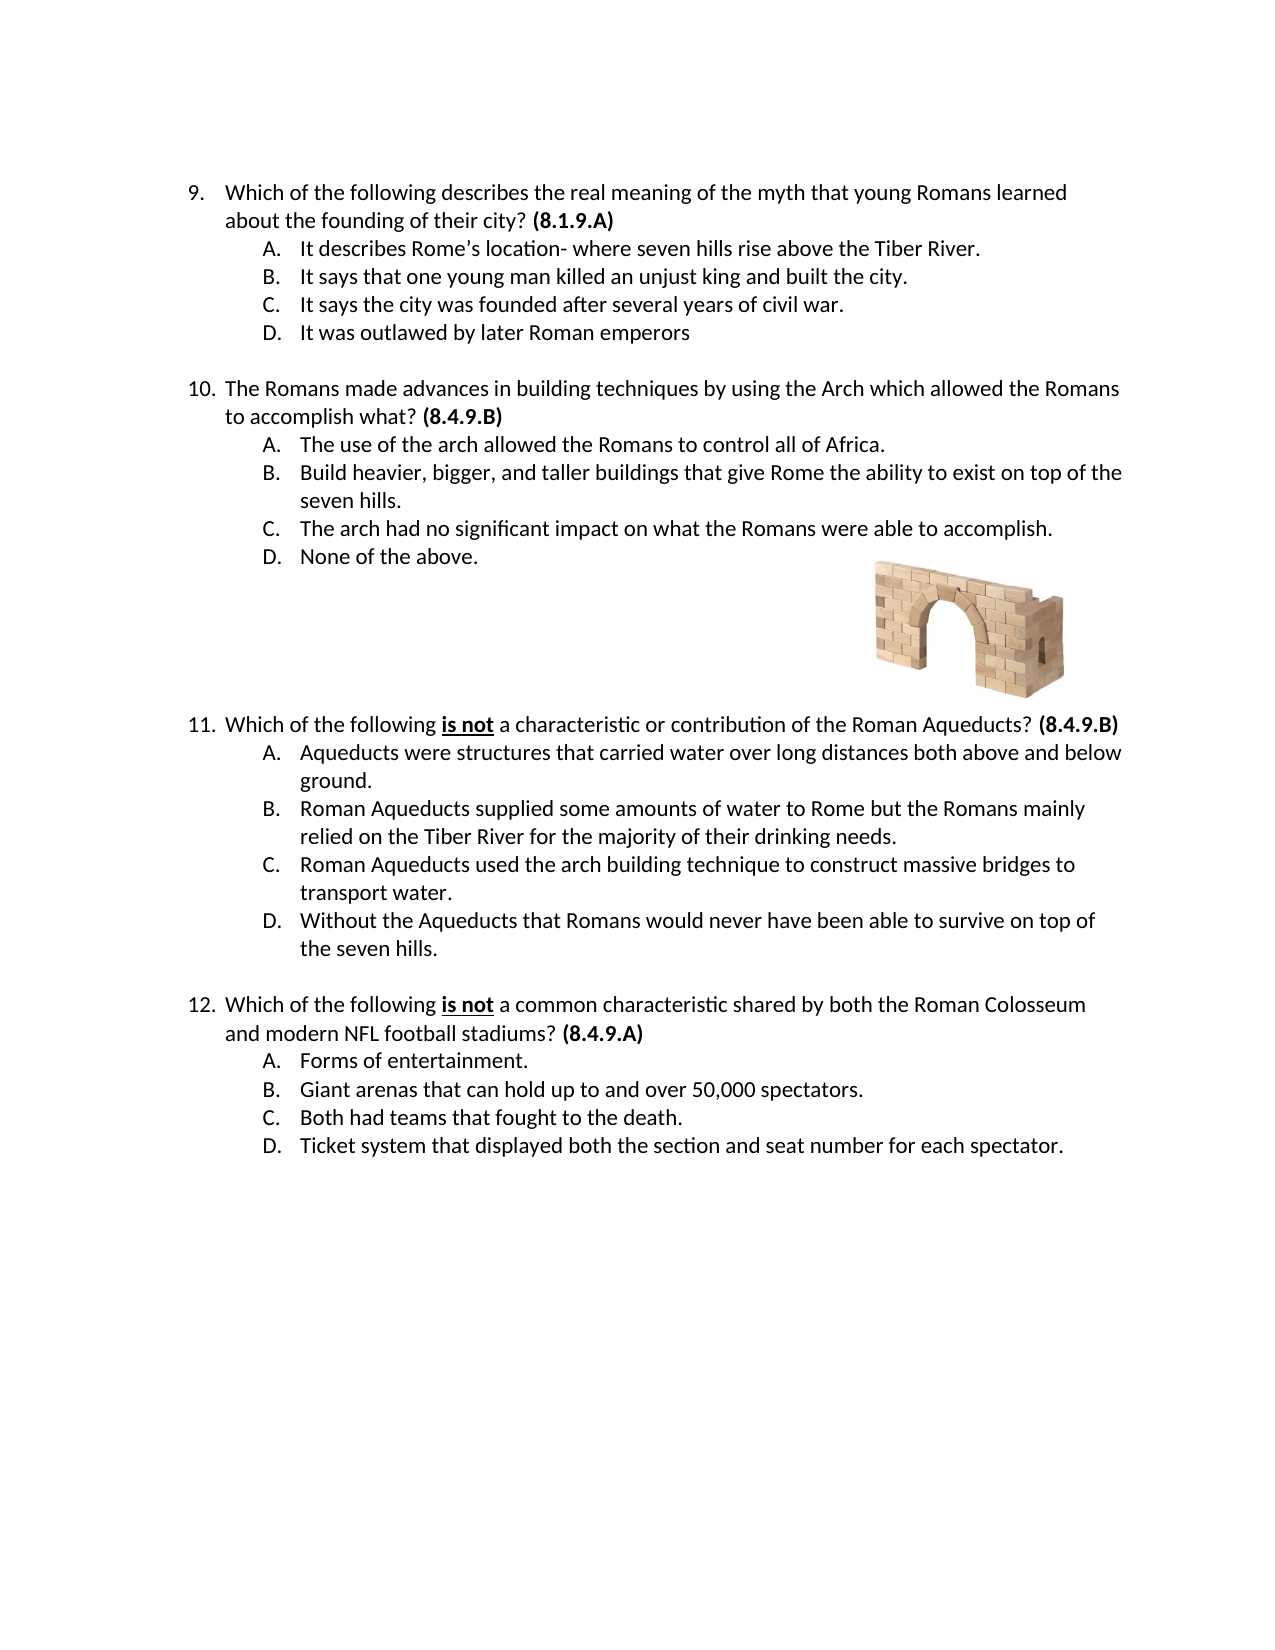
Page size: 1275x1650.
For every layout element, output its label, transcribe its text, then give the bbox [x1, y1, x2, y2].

picture [870, 570, 1069, 710]
list Which of the following is not a characteristic or contribution of the Roman Aqueducts? (8.4.9.B) [187, 710, 1125, 738]
list Aqueducts were structures that carried water over long distances both above and below ground. [262, 738, 1125, 794]
list None of the above. [262, 542, 1125, 570]
list Giant arenas that can hold up to and over 50,000 spectators. [262, 1075, 1125, 1103]
list The arch had no significant impact on what the Romans were able to accomplish. [262, 514, 1125, 542]
list The Romans made advances in building techniques by using the Arch which allowed the Romans to accomplish what? (8.4.9.B) [187, 374, 1125, 430]
list It describes Rome’s location- where seven hills rise above the Tiber River. [262, 234, 1125, 262]
list It was outlawed by later Roman emperors [262, 318, 1125, 346]
list Forms of entertainment. [262, 1047, 1125, 1075]
list It says that one young man killed an unjust king and built the city. [262, 262, 1125, 290]
list Roman Aqueducts supplied some amounts of water to Rome but the Romans mainly relied on the Tiber River for the majority of their drinking needs. [262, 794, 1125, 851]
list Build heavier, bigger, and taller buildings that give Rome the ability to exist on top of the seven hills. [262, 458, 1125, 514]
list The use of the arch allowed the Romans to control all of Africa. [262, 430, 1125, 458]
list Which of the following describes the real meaning of the myth that young Romans learned about the founding of their city? (8.1.9.A) [187, 178, 1125, 234]
list Both had teams that fought to the death. [262, 1103, 1125, 1131]
list Which of the following is not a common characteristic shared by both the Roman Colosseum and modern NFL football stadiums? (8.4.9.A) [187, 991, 1125, 1047]
list Roman Aqueducts used the arch building technique to construct massive bridges to transport water. [262, 851, 1125, 907]
list Without the Aqueducts that Romans would never have been able to survive on top of the seven hills. [262, 907, 1125, 963]
list Ticket system that displayed both the section and seat number for each spectator. [262, 1131, 1125, 1159]
list It says the city was founded after several years of civil war. [262, 290, 1125, 318]
